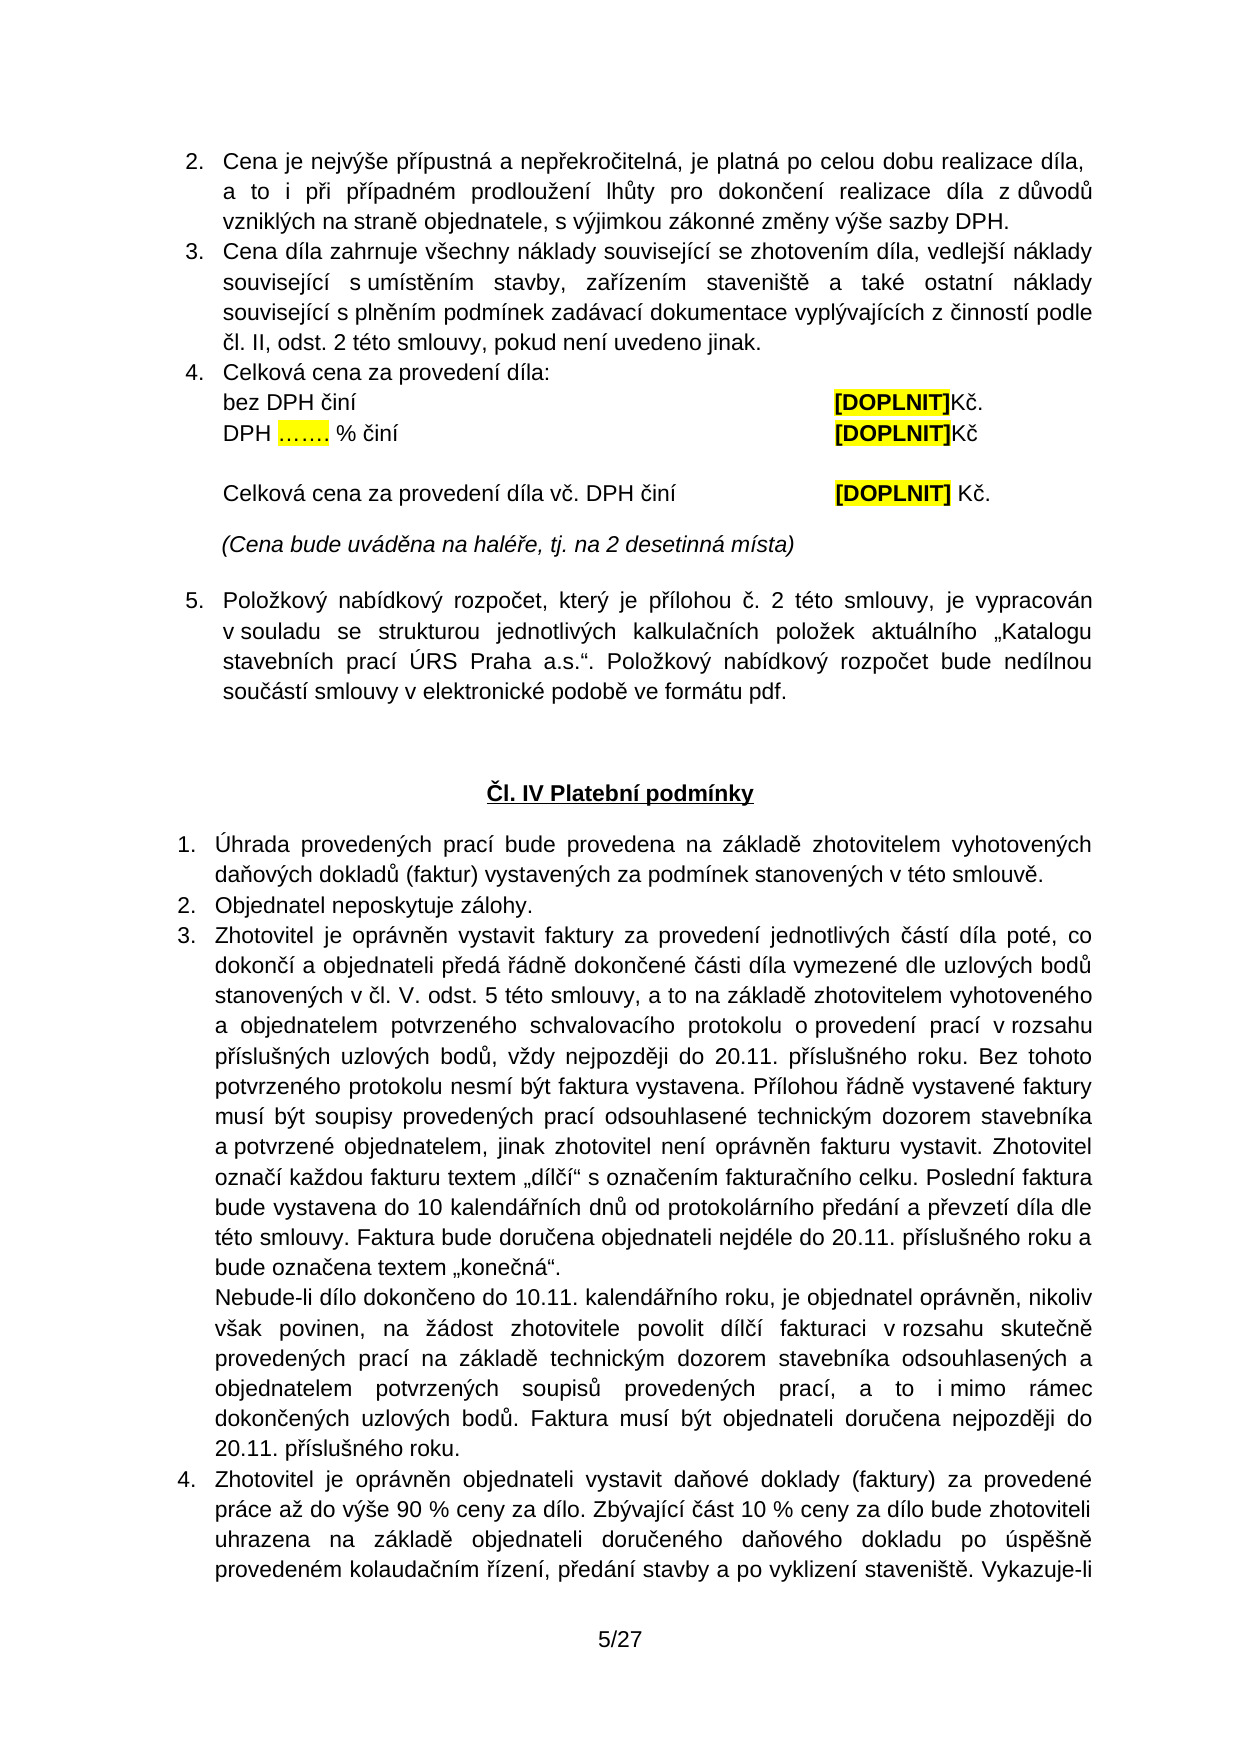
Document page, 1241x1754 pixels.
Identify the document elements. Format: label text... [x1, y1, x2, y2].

text Čl. IV Platební podmínky [148, 780, 1093, 807]
list Cena díla zahrnuje všechny náklady související se zhotovením díla, vedlejší náklady související s umístěním stavby, zařízením staveniště a také ostatní náklady související s plněním podmínek zadávací dokumentace vyplývajících z činností podle čl. II, odst. 2 této smlouvy, pokud není uvedeno jinak. [185, 238, 1093, 355]
list Cena je nejvýše přípustná a nepřekročitelná, je platná po celou dobu realizace díla, a to i při případném prodloužení lhůty pro dokončení realizace díla z důvodů vzniklých na straně objednatele, s výjimkou zákonné změny výše sazby DPH. [185, 148, 1093, 234]
text Nebude-li dílo dokončeno do 10.11. kalendářního roku, je objednatel oprávněn, nikoliv však povinen, na žádost zhotovitele povolit dílčí fakturaci v rozsahu skutečně provedených prací na základě technickým dozorem stavebníka odsouhlasených a objednatelem potvrzených soupisů provedených prací, a to i mimo rámec dokončených uzlových bodů. Faktura musí být objednateli doručena nejpozději do 20.11. příslušného roku. [214, 1284, 1093, 1462]
text (Cena bude uváděna na haléře, tj. na 2 desetinná místa) [148, 531, 1093, 557]
list Zhotovitel je oprávněn vystavit faktury za provedení jednotlivých částí díla poté, co dokončí a objednateli předá řádně dokončené části díla vymezené dle uzlových bodů stanovených v čl. V. odst. 5 této smlouvy, a to na základě zhotovitelem vyhotoveného a objednatelem potvrzeného schvalovacího protokolu o provedení prací v rozsahu příslušných uzlových bodů, vždy nejpozději do 20.11. příslušného roku. Bez tohoto potvrzeného protokolu nesmí být faktura vystavena. Přílohou řádně vystavené faktury musí být soupisy provedených prací odsouhlasené technickým dozorem stavebníka a potvrzené objednatelem, jinak zhotovitel není oprávněn fakturu vystavit. Zhotovitel označí každou fakturu textem „dílčí“ s označením fakturačního celku. Poslední faktura bude vystavena do 10 kalendářních dnů od protokolárního předání a převzetí díla dle této smlouvy. Faktura bude doručena objednateli nejdéle do 20.11. příslušného roku a bude označena textem „konečná“. [177, 922, 1093, 1281]
list Celková cena za provedení díla: [185, 359, 1093, 385]
list Položkový nabídkový rozpočet, který je přílohou č. 2 této smlouvy, je vypracován v souladu se strukturou jednotlivých kalkulačních položek aktuálního „Katalogu stavebních prací ÚRS Praha a.s.“. Položkový nabídkový rozpočet bude nedílnou součástí smlouvy v elektronické podobě ve formátu pdf. [185, 587, 1093, 704]
list bez DPH činí [DOPLNIT]Kč. [223, 389, 834, 416]
list Celková cena za provedení díla vč. DPH činí [DOPLNIT] Kč. [951, 480, 1093, 506]
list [177, 1466, 1093, 1583]
list DPH ……. % činí [DOPLNIT]Kč [223, 419, 1093, 476]
list Celková cena za provedení díla vč. DPH činí [DOPLNIT] Kč. [223, 480, 835, 506]
list Úhrada provedených prací bude provedena na základě zhotovitelem vyhotovených daňových dokladů (faktur) vystavených za podmínek stanovených v této smlouvě. [177, 831, 1093, 888]
list bez DPH činí [DOPLNIT]Kč. [950, 389, 1093, 416]
list Objednatel neposkytuje zálohy. [177, 892, 1093, 918]
